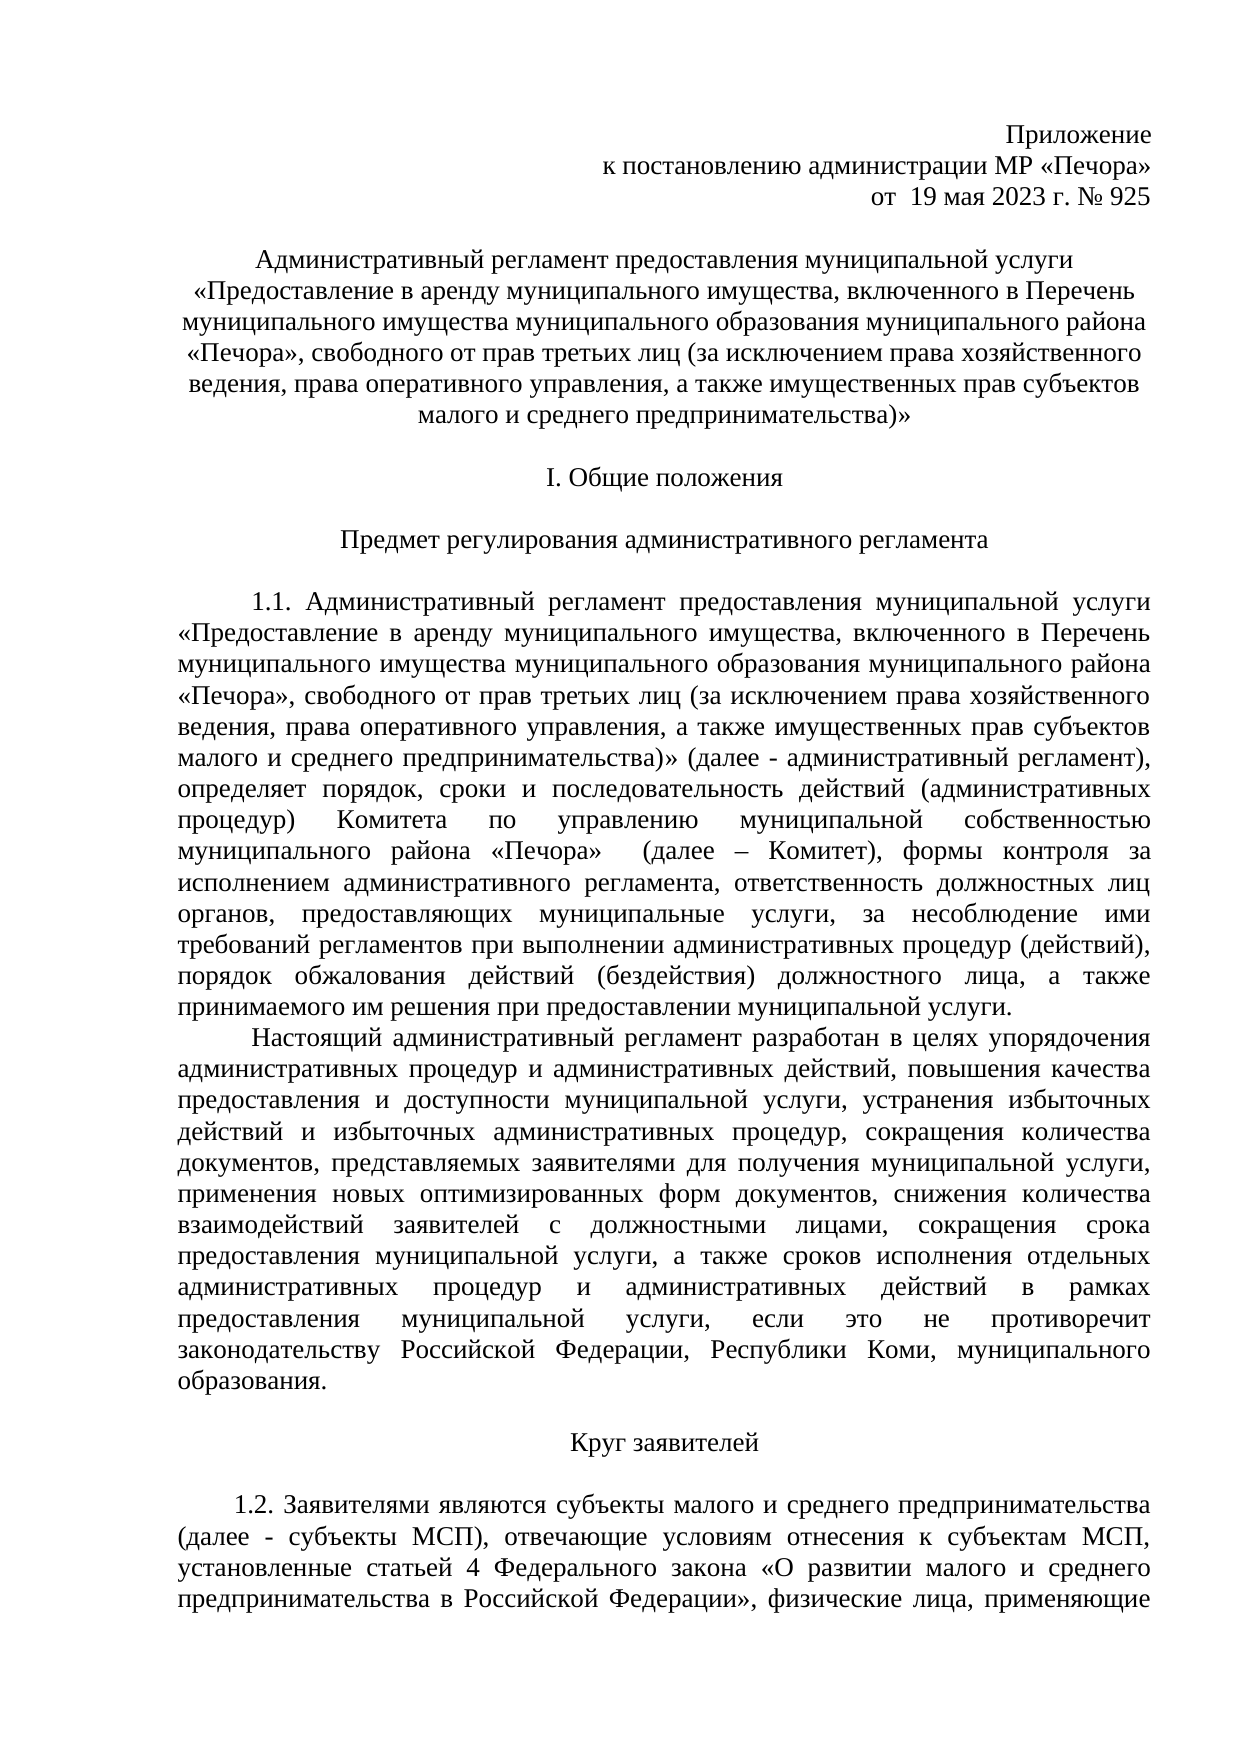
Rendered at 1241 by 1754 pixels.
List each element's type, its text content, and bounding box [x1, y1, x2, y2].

text Круг заявителей [177, 1426, 1152, 1457]
text к постановлению администрации МР «Печора» [177, 149, 1152, 180]
text Административный регламент предоставления муниципальной услуги «Предоставление в аренду муниципального имущества, включенного в Перечень муниципального имущества муниципального образования муниципального района «Печора», свободного от прав третьих лиц (за исключением права хозяйственного ведения, права оперативного управления, а также имущественных прав субъектов малого и среднего предпринимательства)» [177, 243, 1152, 429]
title Приложение [177, 118, 1152, 149]
text Предмет регулирования административного регламента [177, 523, 1152, 554]
text 1.1. Административный регламент предоставления муниципальной услуги «Предоставление в аренду муниципального имущества, включенного в Перечень муниципального имущества муниципального образования муниципального района «Печора», свободного от прав третьих лиц (за исключением права хозяйственного ведения, права оперативного управления, а также имущественных прав субъектов малого и среднего предпринимательства)» (далее - административный регламент), определяет порядок, сроки и последовательность действий (административных процедур) Комитета по управлению муниципальной собственностью муниципального района «Печора» (далее – Комитет), формы контроля за исполнением административного регламента, ответственность должностных лиц органов, предоставляющих муниципальные услуги, за несоблюдение ими требований регламентов при выполнении административных процедур (действий), порядок обжалования действий (бездействия) должностного лица, а также принимаемого им решения при предоставлении муниципальной услуги. [177, 585, 1152, 1021]
text Настоящий административный регламент разработан в целях упорядочения административных процедур и административных действий, повышения качества предоставления и доступности муниципальной услуги, устранения избыточных действий и избыточных административных процедур, сокращения количества документов, представляемых заявителями для получения муниципальной услуги, применения новых оптимизированных форм документов, снижения количества взаимодействий заявителей с должностными лицами, сокращения срока предоставления муниципальной услуги, а также сроков исполнения отдельных административных процедур и административных действий в рамках предоставления муниципальной услуги, если это не противоречит законодательству Российской Федерации, Республики Коми, муниципального образования. [177, 1021, 1152, 1395]
text от 19 мая 2023 г. № 925 [177, 180, 1152, 212]
text I. Общие положения [177, 461, 1152, 492]
